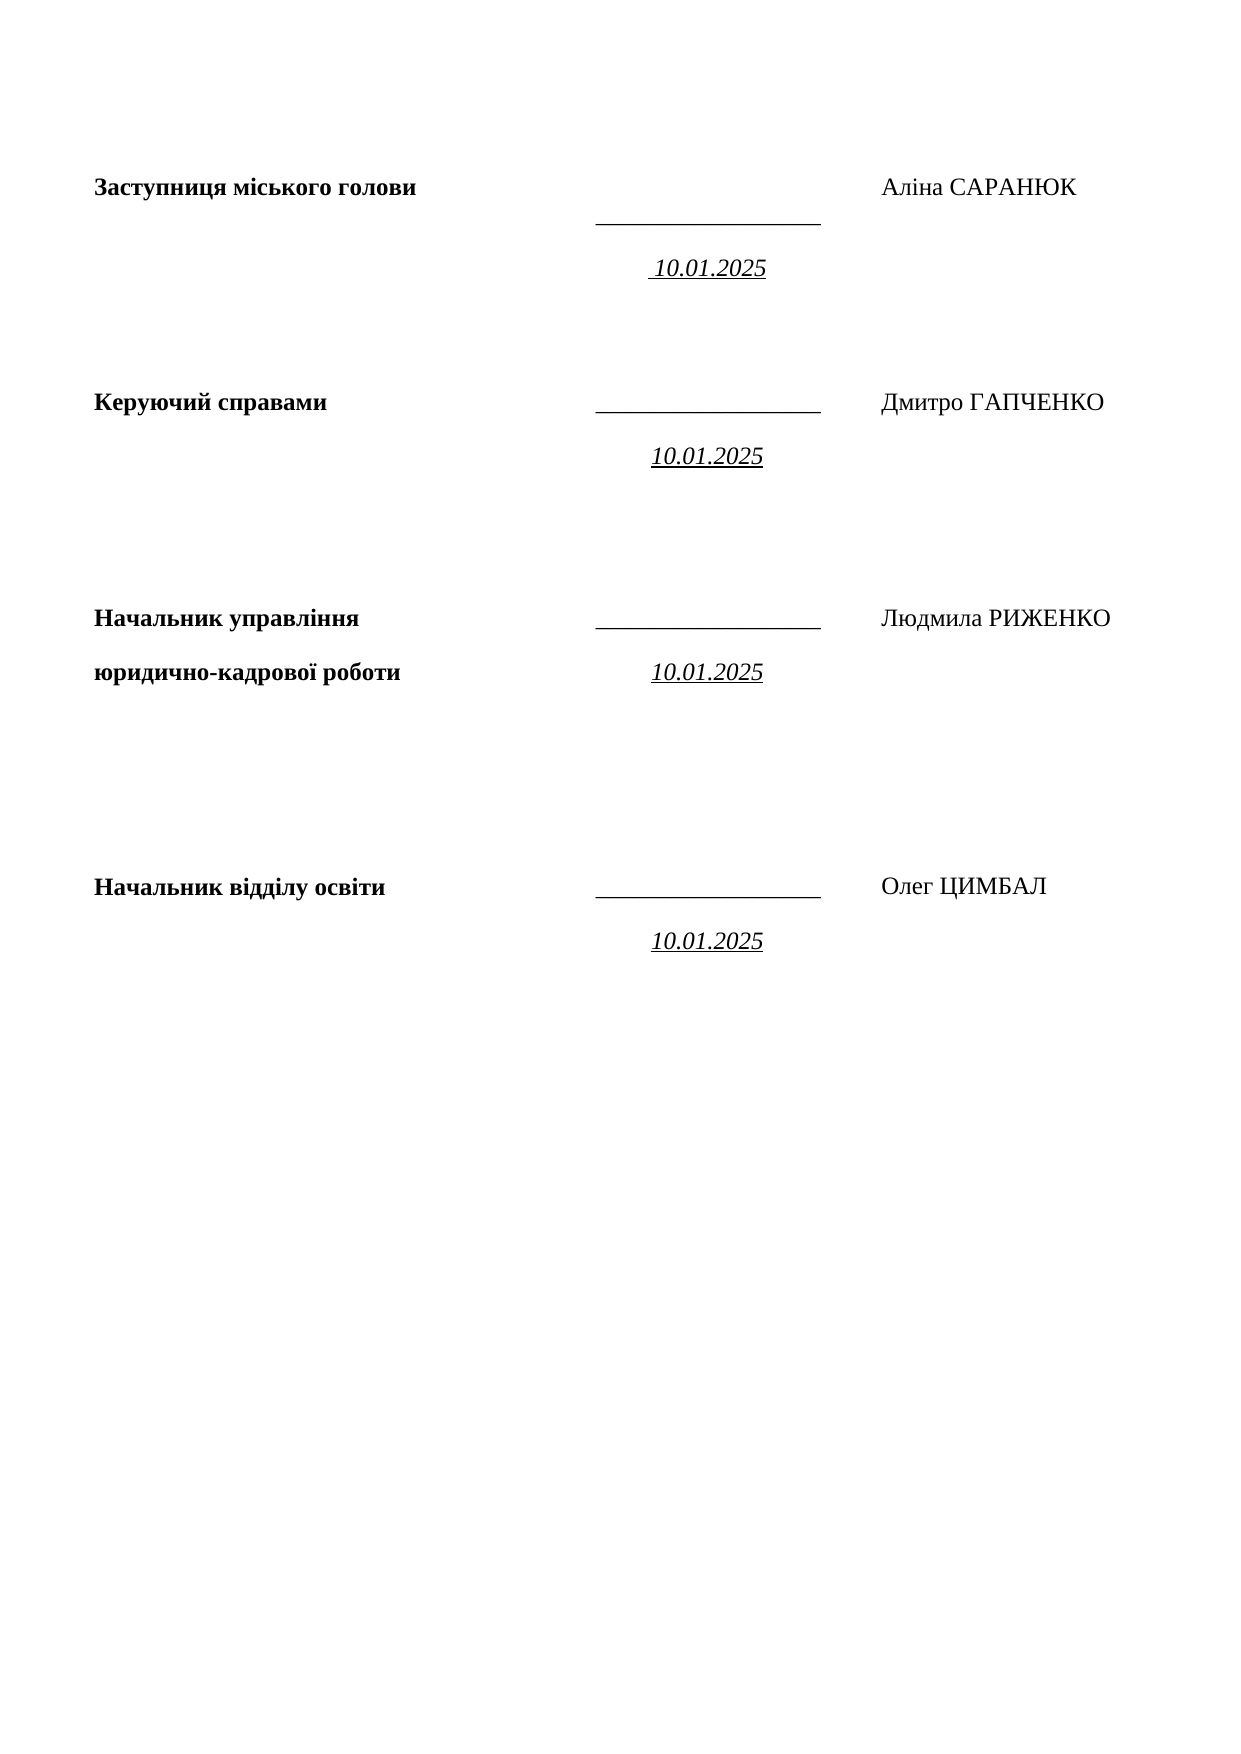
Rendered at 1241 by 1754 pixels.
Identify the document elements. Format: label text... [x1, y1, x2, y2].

table_cell Олег ЦИМБАЛ [870, 818, 1240, 1303]
table_cell __________________ 10.01.2025 [546, 388, 870, 549]
table_cell Людмила РИЖЕНКО [870, 549, 1240, 818]
table_cell Керуючий справами [83, 388, 546, 549]
table_header __________________ 10.01.2025 [546, 118, 870, 387]
table_cell Дмитро ГАПЧЕНКО [870, 388, 1240, 549]
table_cell __________________ 10.01.2025 [546, 549, 870, 818]
table_header Аліна САРАНЮК [870, 118, 1240, 387]
table_cell __________________ 10.01.2025 [546, 818, 870, 1303]
table_cell Начальник відділу освіти [83, 818, 546, 1303]
table_header Заступниця міського голови [83, 118, 546, 387]
table_cell Начальник управління юридично-кадрової роботи [83, 549, 546, 818]
